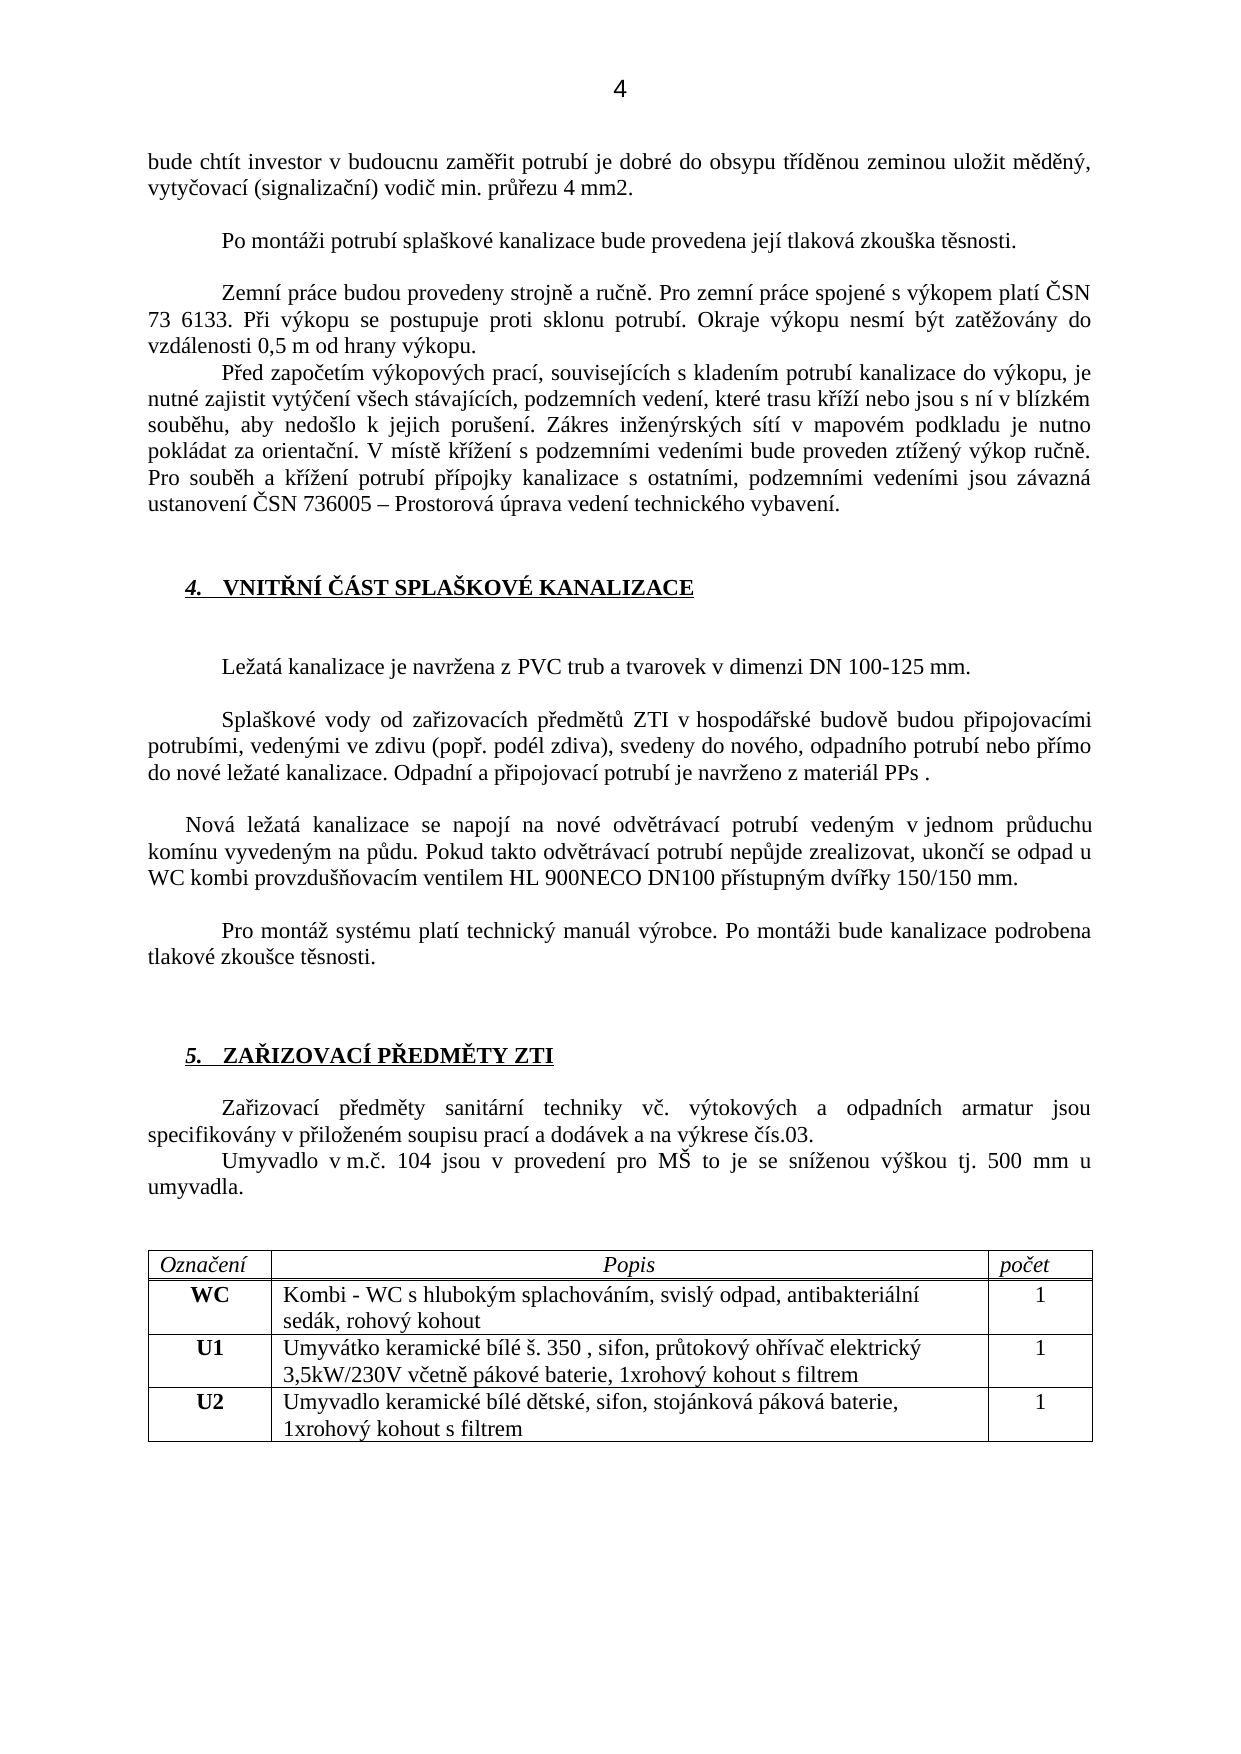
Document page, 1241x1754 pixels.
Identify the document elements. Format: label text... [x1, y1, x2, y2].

table_header Označení [149, 1251, 271, 1278]
list ZAŘIZOVACÍ PŘEDMĚTY ZTI [185, 1042, 1092, 1068]
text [148, 148, 1092, 200]
table_cell 1 [989, 1388, 1092, 1441]
text Splaškové vody od zařizovacích předmětů ZTI v hospodářské budově budou připojovacími potrubími, vedenými ve zdivu (popř. podél zdiva), svedeny do nového, odpadního potrubí nebo přímo do nové ležaté kanalizace. Odpadní a připojovací potrubí je navrženo z materiál PPs . [148, 706, 1092, 785]
text Ležatá kanalizace je navržena z PVC trub a tvarovek v dimenzi DN 100-125 mm. [148, 653, 1092, 679]
text Umyvadlo v m.č. 104 jsou v provedení pro MŠ to je se sníženou výškou tj. 500 mm u umyvadla. [148, 1147, 1092, 1200]
table_cell Kombi - WC s hlubokým splachováním, svislý odpad, antibakteriální sedák, rohový kohout [272, 1281, 988, 1333]
table_cell Umyvátko keramické bílé š. 350 , sifon, průtokový ohřívač elektrický 3,5kW/230V včetně pákové baterie, 1xrohový kohout s filtrem [272, 1335, 988, 1387]
text Nová ležatá kanalizace se napojí na nové odvětrávací potrubí vedeným v jednom průduchu komínu vyvedeným na půdu. Pokud takto odvětrávací potrubí nepůjde zrealizovat, ukončí se odpad u WC kombi provzdušňovacím ventilem HL 900NECO DN100 přístupným dvířky 150/150 mm. [148, 811, 1092, 890]
text Po montáži potrubí splaškové kanalizace bude provedena její tlaková zkouška těsnosti. [148, 227, 1092, 253]
table_cell WC [149, 1281, 271, 1333]
table_cell U2 [149, 1388, 271, 1441]
text Zemní práce budou provedeny strojně a ručně. Pro zemní práce spojené s výkopem platí ČSN 73 6133. Při výkopu se postupuje proti sklonu potrubí. Okraje výkopu nesmí být zatěžovány do vzdálenosti 0,5 m od hrany výkopu. [148, 279, 1092, 358]
table_header Popis [272, 1251, 988, 1278]
text Zařizovací předměty sanitární techniky vč. výtokových a odpadních armatur jsou specifikovány v přiloženém soupisu prací a dodávek a na výkrese čís.03. [148, 1094, 1092, 1147]
text Před započetím výkopových prací, souvisejících s kladením potrubí kanalizace do výkopu, je nutné zajistit vytýčení všech stávajících, podzemních vedení, které trasu kříží nebo jsou s ní v blízkém souběhu, aby nedošlo k jejich porušení. Zákres inženýrských sítí v mapovém podkladu je nutno pokládat za orientační. V místě křížení s podzemními vedeními bude proveden ztížený výkop ručně. Pro souběh a křížení potrubí přípojky kanalizace s ostatními, podzemními vedeními jsou závazná ustanovení ČSN 736005 – Prostorová úprava vedení technického vybavení. [148, 358, 1092, 517]
table_cell 1 [989, 1335, 1092, 1387]
table_cell 1 [989, 1281, 1092, 1333]
table_header počet [989, 1251, 1092, 1278]
table_cell U1 [149, 1335, 271, 1387]
table_cell Umyvadlo keramické bílé dětské, sifon, stojánková páková baterie, 1xrohový kohout s filtrem [272, 1388, 988, 1441]
list VNITŘNÍ ČÁST SPLAŠKOVÉ KANALIZACE [185, 574, 1092, 601]
text Pro montáž systému platí technický manuál výrobce. Po montáži bude kanalizace podrobena tlakové zkoušce těsnosti. [148, 917, 1092, 969]
